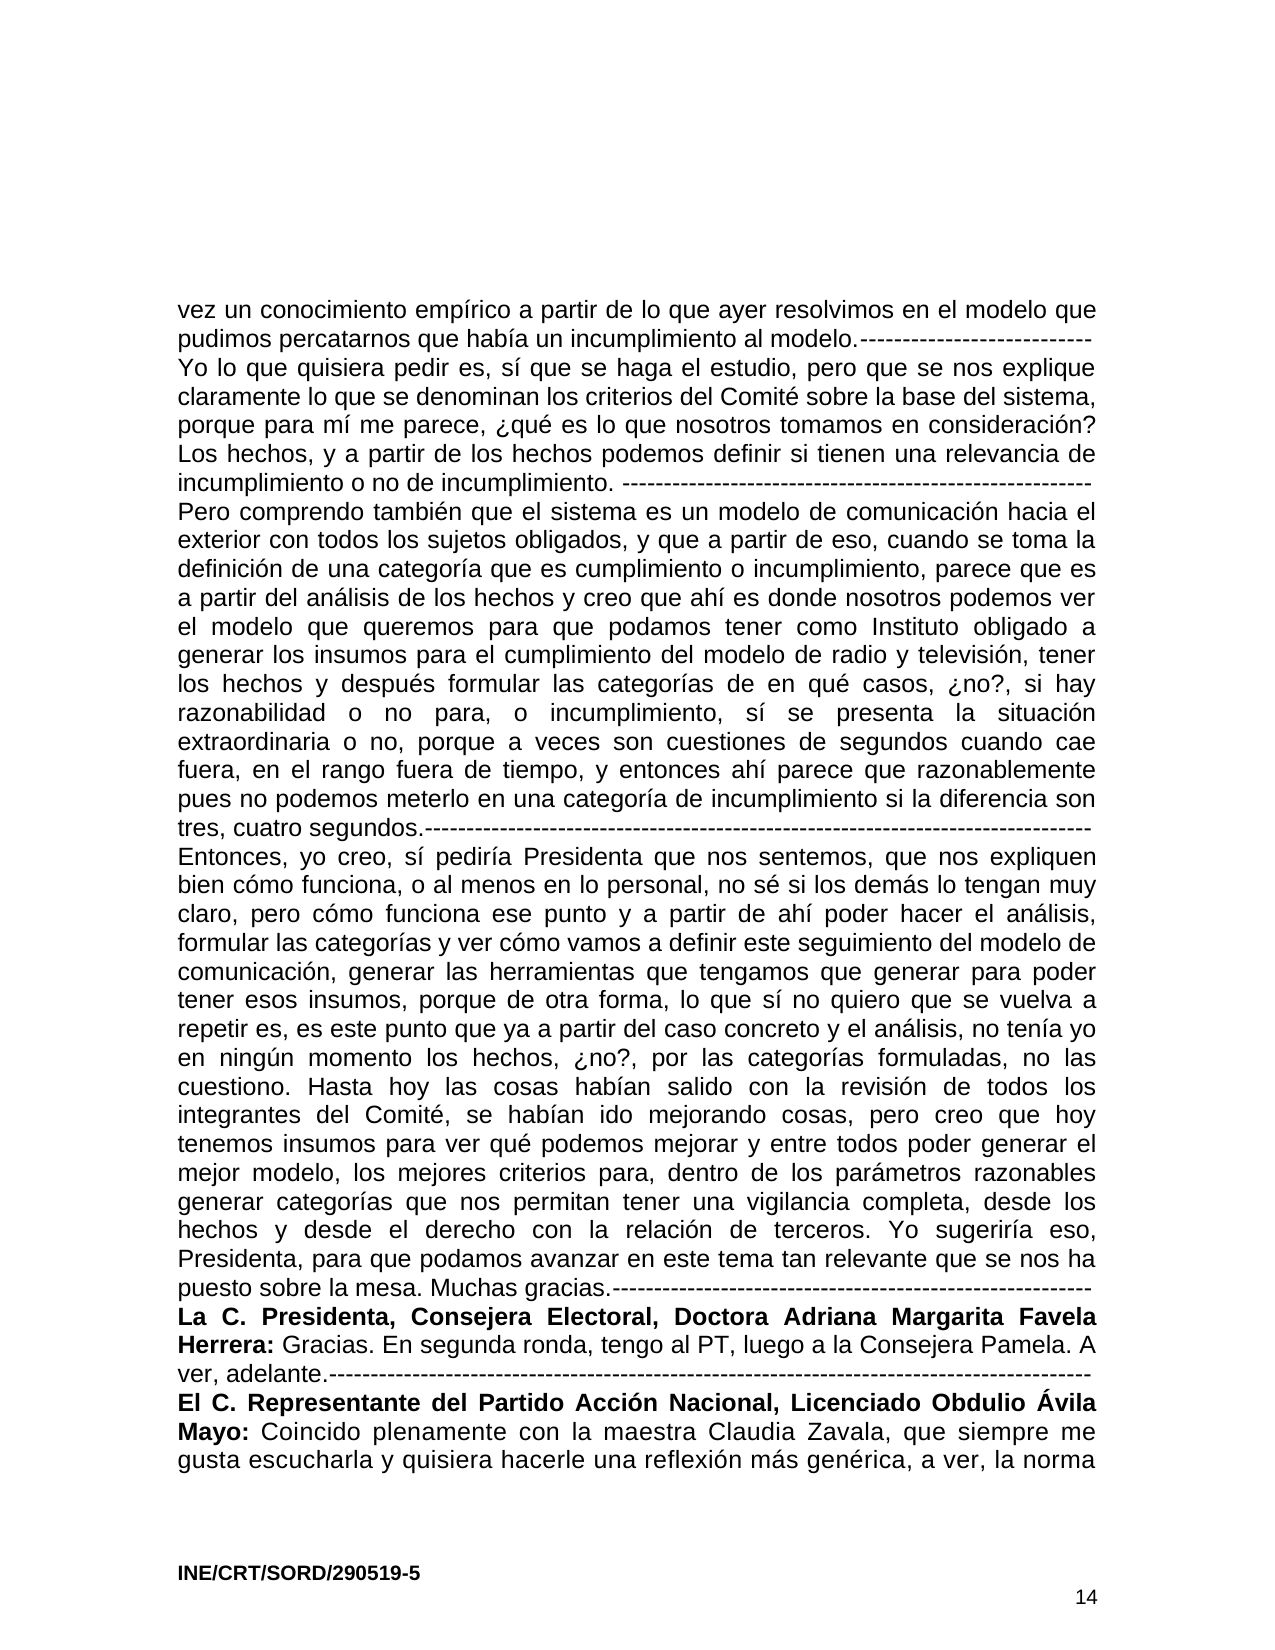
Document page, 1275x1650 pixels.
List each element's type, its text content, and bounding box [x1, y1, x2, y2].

text La C. Presidenta, Consejera Electoral, Doctora Adriana Margarita Favela Herrera: Gracias. En segunda ronda, tengo al PT, luego a la Consejera Pamela. A ver, adelante. [177, 1302, 1098, 1388]
text Entonces, yo creo, sí pediría Presidenta que nos sentemos, que nos expliquen bien cómo funciona, o al menos en lo personal, no sé si los demás lo tengan muy claro, pero cómo funciona ese punto y a partir de ahí poder hacer el análisis, formular las categorías y ver cómo vamos a definir este seguimiento del modelo de comunicación, generar las herramientas que tengamos que generar para poder tener esos insumos, porque de otra forma, lo que sí no quiero que se vuelva a repetir es, es este punto que ya a partir del caso concreto y el análisis, no tenía yo en ningún momento los hechos, ¿no?, por las categorías formuladas, no las cuestiono. Hasta hoy las cosas habían salido con la revisión de todos los integrantes del Comité, se habían ido mejorando cosas, pero creo que hoy tenemos insumos para ver qué podemos mejorar y entre todos poder generar el mejor modelo, los mejores criterios para, dentro de los parámetros razonables generar categorías que nos permitan tener una vigilancia completa, desde los hechos y desde el derecho con la relación de terceros. Yo sugeriría eso, Presidenta, para que podamos avanzar en este tema tan relevante que se nos ha puesto sobre la mesa. Muchas gracias. [177, 842, 1098, 1302]
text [177, 1388, 1098, 1474]
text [177, 295, 1098, 353]
text Yo lo que quisiera pedir es, sí que se haga el estudio, pero que se nos explique claramente lo que se denominan los criterios del Comité sobre la base del sistema, porque para mí me parece, ¿qué es lo que nosotros tomamos en consideración? Los hechos, y a partir de los hechos podemos definir si tienen una relevancia de incumplimiento o no de incumplimiento. [177, 353, 1098, 497]
text Pero comprendo también que el sistema es un modelo de comunicación hacia el exterior con todos los sujetos obligados, y que a partir de eso, cuando se toma la definición de una categoría que es cumplimiento o incumplimiento, parece que es a partir del análisis de los hechos y creo que ahí es donde nosotros podemos ver el modelo que queremos para que podamos tener como Instituto obligado a generar los insumos para el cumplimiento del modelo de radio y televisión, tener los hechos y después formular las categorías de en qué casos, ¿no?, si hay razonabilidad o no para, o incumplimiento, sí se presenta la situación extraordinaria o no, porque a veces son cuestiones de segundos cuando cae fuera, en el rango fuera de tiempo, y entonces ahí parece que razonablemente pues no podemos meterlo en una categoría de incumplimiento si la diferencia son tres, cuatro segundos. [177, 497, 1098, 842]
